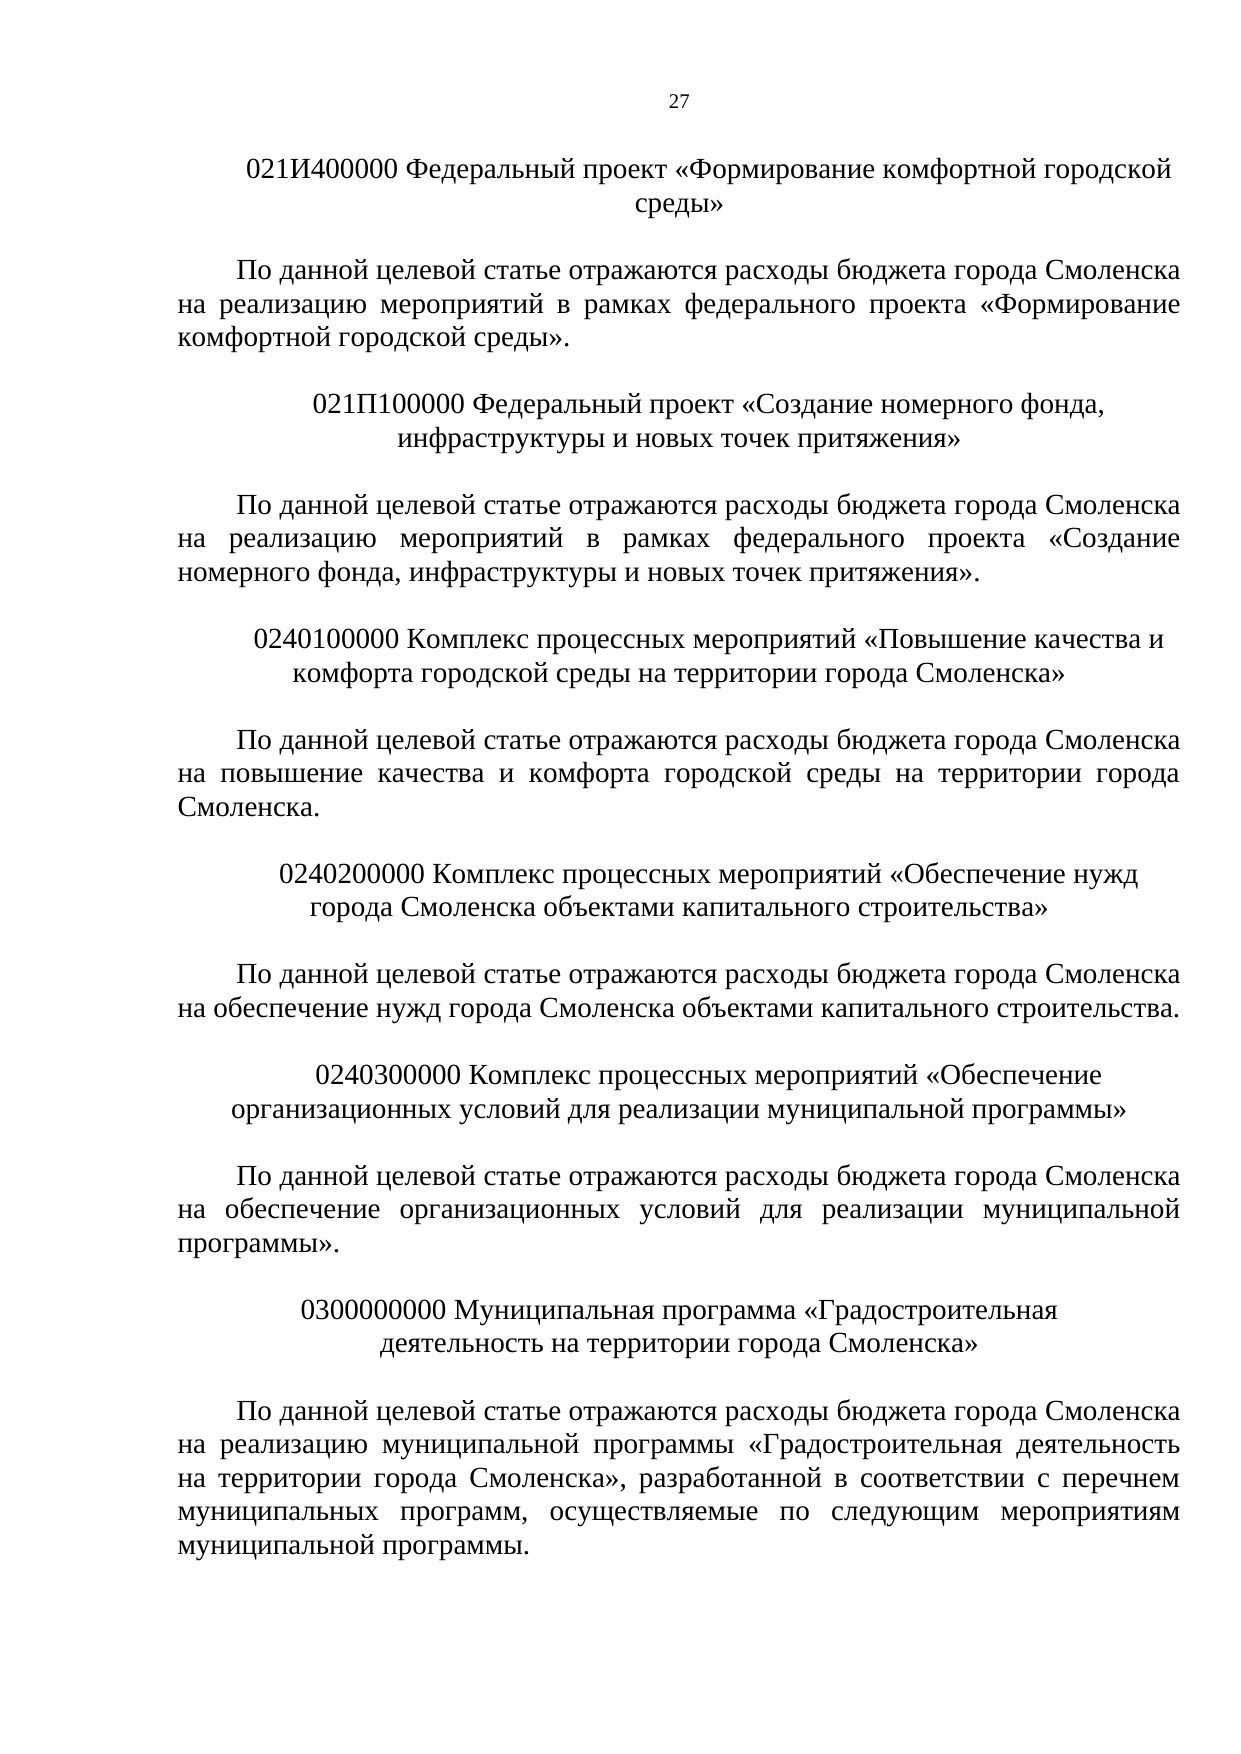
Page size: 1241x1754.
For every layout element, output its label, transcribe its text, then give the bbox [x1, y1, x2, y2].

text 0240300000 Комплекс процессных мероприятий «Обеспечение организационных условий для реализации муниципальной программы» [177, 1057, 1181, 1124]
text 0240200000 Комплекс процессных мероприятий «Обеспечение нужд города Смоленска объектами капитального строительства» [177, 856, 1181, 923]
text 0300000000 Муниципальная программа «Градостроительная [177, 1292, 1181, 1326]
text деятельность на территории города Смоленска» [177, 1326, 1181, 1359]
text 0240100000 Комплекс процессных мероприятий «Повышение качества и комфорта городской среды на территории города Смоленска» [177, 621, 1181, 688]
text По данной целевой статье отражаются расходы бюджета города Смоленска на обеспечение нужд города Смоленска объектами капитального строительства. [177, 957, 1181, 1024]
text По данной целевой статье отражаются расходы бюджета города Смоленска на повышение качества и комфорта городской среды на территории города Смоленска. [177, 722, 1181, 822]
text По данной целевой статье отражаются расходы бюджета города Смоленска на реализацию муниципальной программы «Градостроительная деятельность на территории города Смоленска», разработанной в соответствии с перечнем муниципальных программ, осуществляемые по следующим мероприятиям муниципальной программы. [177, 1393, 1181, 1560]
text По данной целевой статье отражаются расходы бюджета города Смоленска на реализацию мероприятий в рамках федерального проекта «Формирование комфортной городской среды». [177, 252, 1181, 353]
text 021П100000 Федеральный проект «Создание номерного фонда, инфраструктуры и новых точек притяжения» [177, 386, 1181, 453]
text 021И400000 Федеральный проект «Формирование комфортной городской среды» [177, 152, 1181, 219]
text По данной целевой статье отражаются расходы бюджета города Смоленска на обеспечение организационных условий для реализации муниципальной программы». [177, 1158, 1181, 1258]
text По данной целевой статье отражаются расходы бюджета города Смоленска на реализацию мероприятий в рамках федерального проекта «Создание номерного фонда, инфраструктуры и новых точек притяжения». [177, 487, 1181, 588]
